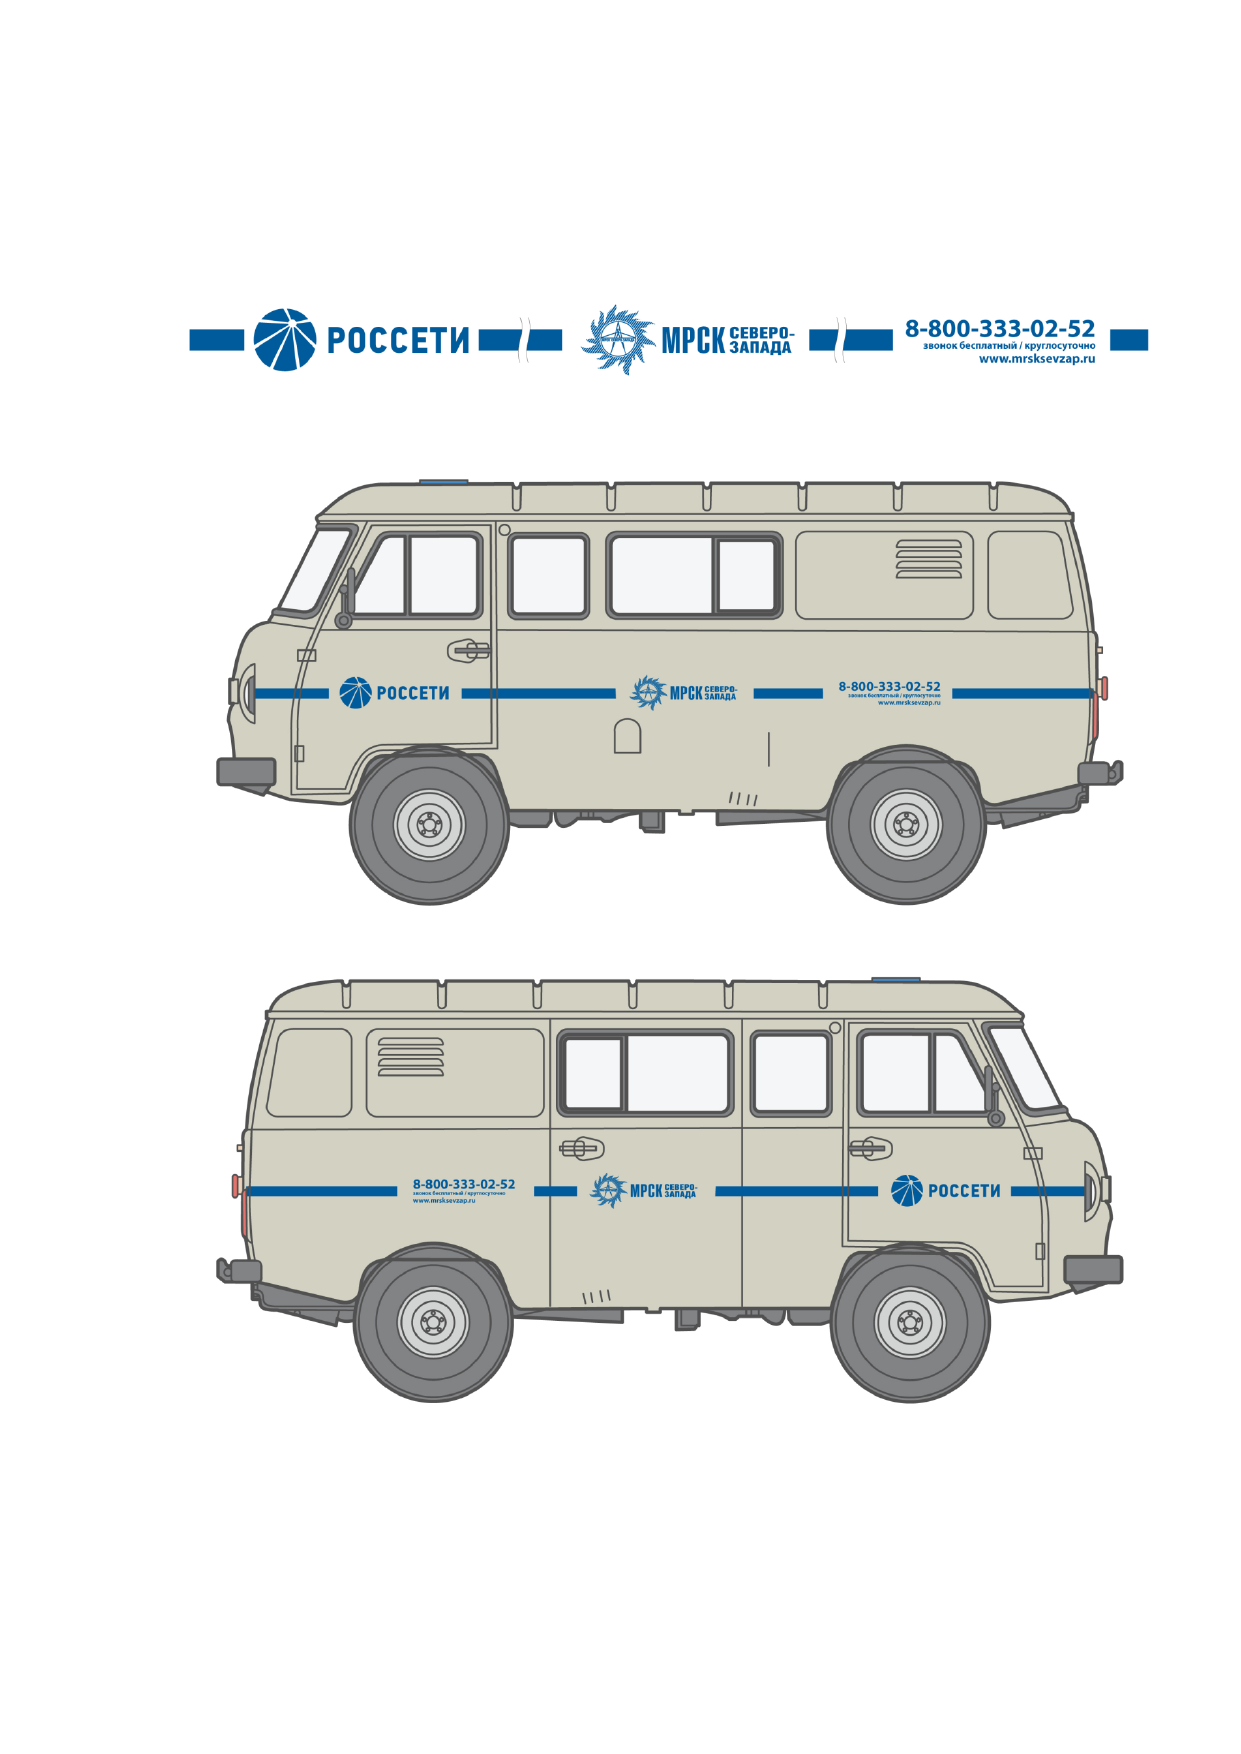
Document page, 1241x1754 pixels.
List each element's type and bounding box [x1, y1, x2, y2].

picture [162, 88, 1180, 1486]
